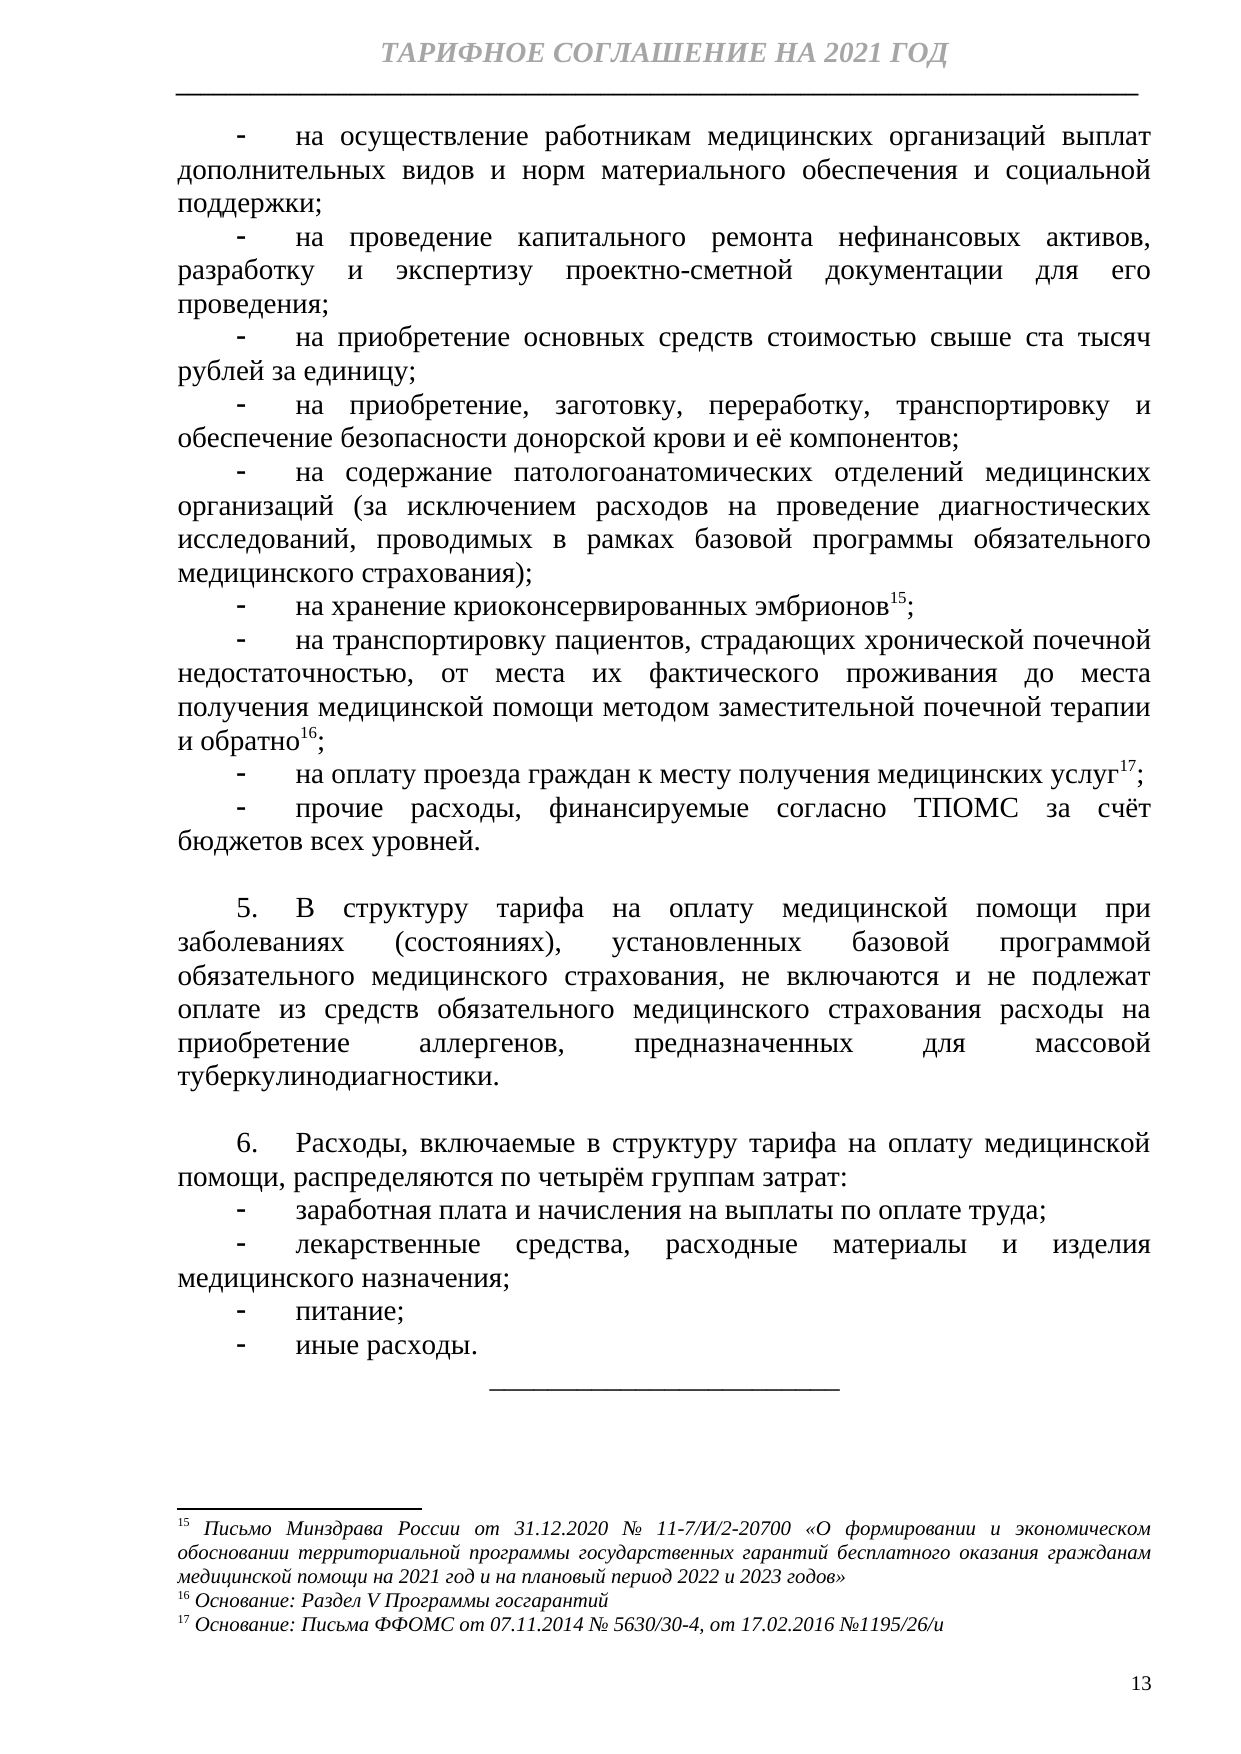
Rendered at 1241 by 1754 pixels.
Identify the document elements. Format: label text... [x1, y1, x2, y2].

list прочие расходы, финансируемые согласно ТПОМС за счёт бюджетов всех уровней. [177, 790, 1152, 857]
list на осуществление работникам медицинских организаций выплат дополнительных видов и норм материального обеспечения и социальной поддержки; [177, 118, 1152, 219]
list на приобретение основных средств стоимостью свыше ста тысяч рублей за единицу; [177, 319, 1152, 387]
list В структуру тарифа на оплату медицинской помощи при заболеваниях (состояниях), установленных базовой программой обязательного медицинского страхования, не включаются и не подлежат оплате из средств обязательного медицинского страхования расходы на приобретение аллергенов, предназначенных для массовой туберкулинодиагностики. [177, 891, 1152, 1092]
list Расходы, включаемые в структуру тарифа на оплату медицинской помощи, распределяются по четырём группам затрат: [177, 1125, 1152, 1192]
list на приобретение, заготовку, переработку, транспортировку и обеспечение безопасности донорской крови и её компонентов; [177, 387, 1152, 454]
list заработная плата и начисления на выплаты по оплате труда; [177, 1192, 1152, 1226]
text ________________________ [177, 1361, 1152, 1394]
list на хранение криоконсервированных эмбрионов; [177, 588, 1152, 622]
list лекарственные средства, расходные материалы и изделия медицинского назначения; [177, 1226, 1152, 1293]
list на транспортировку пациентов, страдающих хронической почечной недостаточностью, от места их фактического проживания до места получения медицинской помощи методом заместительной почечной терапии и обратно; [177, 622, 1152, 756]
list иные расходы. [177, 1327, 1152, 1361]
list питание; [177, 1293, 1152, 1327]
list на проведение капитального ремонта нефинансовых активов, разработку и экспертизу проектно-сметной документации для его проведения; [177, 219, 1152, 319]
list на оплату проезда граждан к месту получения медицинских услуг; [177, 756, 1152, 790]
list на содержание патологоанатомических отделений медицинских организаций (за исключением расходов на проведение диагностических исследований, проводимых в рамках базовой программы обязательного медицинского страхования); [177, 454, 1152, 588]
